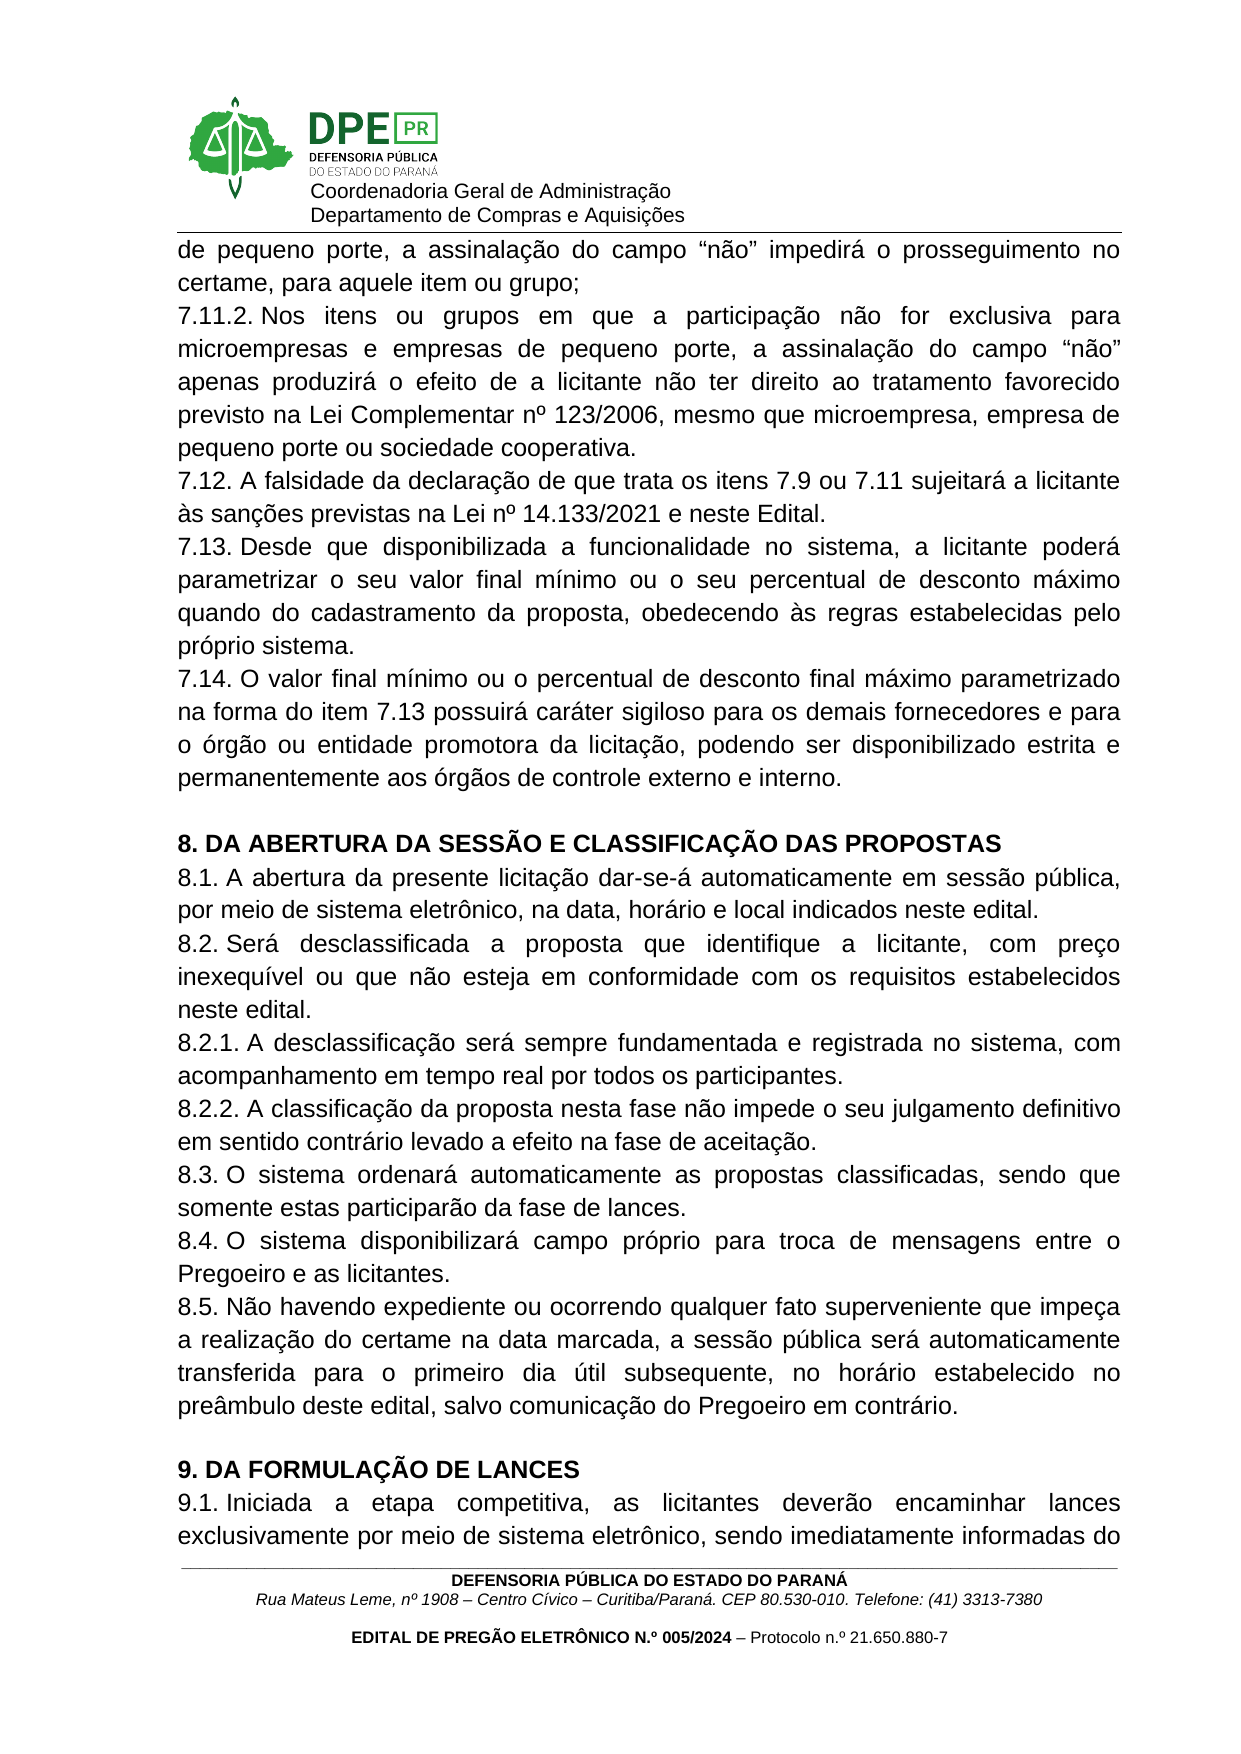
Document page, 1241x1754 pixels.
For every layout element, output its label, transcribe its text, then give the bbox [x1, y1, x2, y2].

subtitle Não havendo expediente ou ocorrendo qualquer fato superveniente que impeça a realização do certame na data marcada, a sessão pública será automaticamente transferida para o primeiro dia útil subsequente, no horário estabelecido no preâmbulo deste edital, salvo comunicação do Pregoeiro em contrário. [177, 1292, 1122, 1419]
subtitle DA FORMULAÇÃO DE LANCES [177, 1455, 1122, 1484]
subtitle Nos itens ou grupos em que a participação não for exclusiva para microempresas e empresas de pequeno porte, a assinalação do campo “não” apenas produzirá o efeito de a licitante não ter direito ao tratamento favorecido previsto na Lei Complementar nº 123/2006, mesmo que microempresa, empresa de pequeno porte ou sociedade cooperativa. [177, 301, 1122, 462]
subtitle A falsidade da declaração de que trata os itens 7.9 ou 7.11 sujeitará a licitante às sanções previstas na Lei nº 14.133/2021 e neste Edital. [177, 466, 1122, 528]
subtitle O valor final mínimo ou o percentual de desconto final máximo parametrizado na forma do item 7.13 possuirá caráter sigiloso para os demais fornecedores e para o órgão ou entidade promotora da licitação, podendo ser disponibilizado estrita e permanentemente aos órgãos de controle externo e interno. [177, 664, 1122, 792]
subtitle O sistema disponibilizará campo próprio para troca de mensagens entre o Pregoeiro e as licitantes. [177, 1226, 1122, 1287]
subtitle A classificação da proposta nesta fase não impede o seu julgamento definitivo em sentido contrário levado a efeito na fase de aceitação. [177, 1094, 1122, 1155]
picture [188, 96, 438, 200]
subtitle DA ABERTURA DA SESSÃO E CLASSIFICAÇÃO DAS PROPOSTAS [177, 829, 1122, 858]
subtitle Desde que disponibilizada a funcionalidade no sistema, a licitante poderá parametrizar o seu valor final mínimo ou o seu percentual de desconto máximo quando do cadastramento da proposta, obedecendo às regras estabelecidas pelo próprio sistema. [177, 532, 1122, 660]
subtitle Será desclassificada a proposta que identifique a licitante, com preço inexequível ou que não esteja em conformidade com os requisitos estabelecidos neste edital. [177, 928, 1122, 1023]
subtitle A abertura da presente licitação dar-se-á automaticamente em sessão pública, por meio de sistema eletrônico, na data, horário e local indicados neste edital. [177, 862, 1122, 924]
subtitle A desclassificação será sempre fundamentada e registrada no sistema, com acompanhamento em tempo real por todos os participantes. [177, 1028, 1122, 1089]
subtitle O sistema ordenará automaticamente as propostas classificadas, sendo que somente estas participarão da fase de lances. [177, 1160, 1122, 1221]
